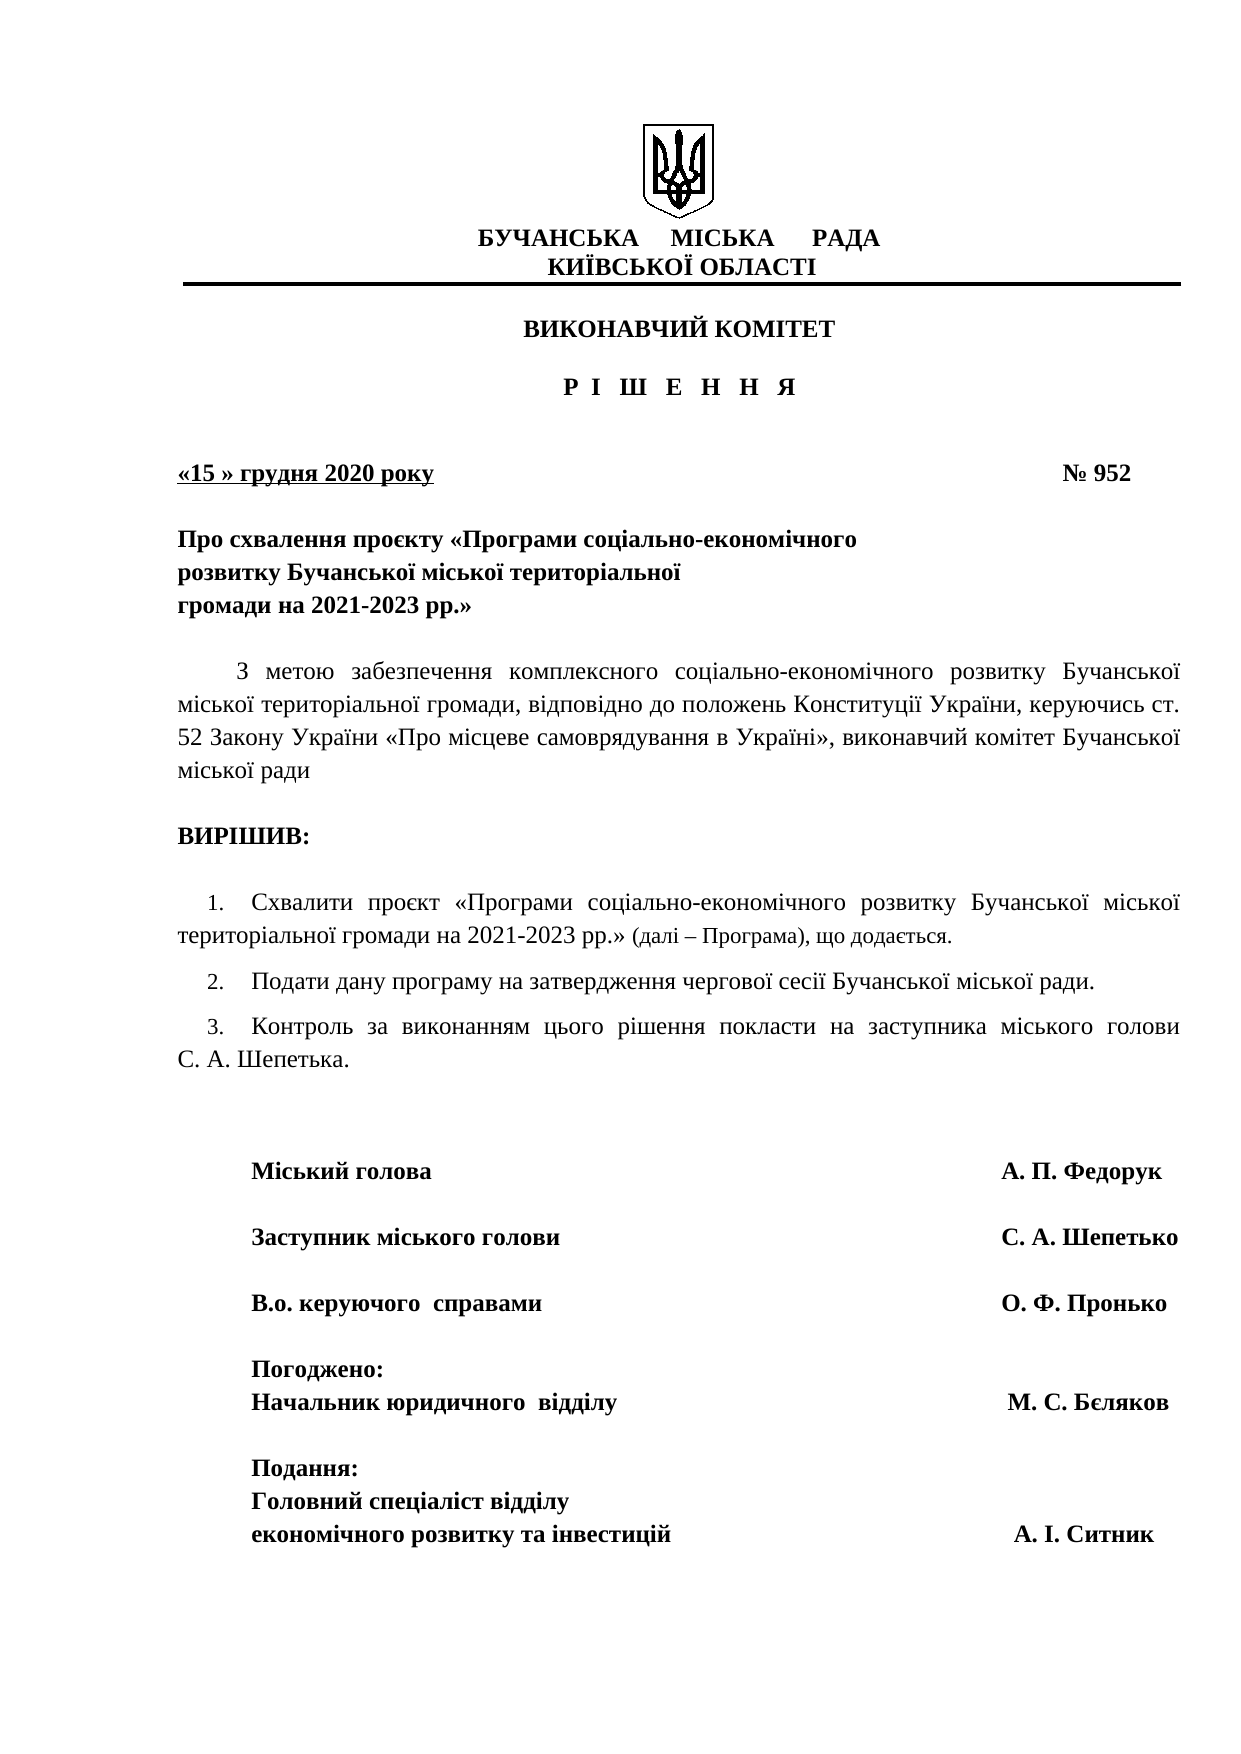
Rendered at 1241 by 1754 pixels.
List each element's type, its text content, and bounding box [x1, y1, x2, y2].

subtitle Р І Ш Е Н Н Я [177, 372, 1181, 401]
list Подати дану програму на затвердження чергової сесії Бучанської міської ради. [177, 966, 1181, 994]
list Контроль за виконанням цього рішення покласти на заступника міського голови С. А. Шепетька. [177, 1011, 1181, 1073]
text економічного розвитку та інвестицій А. І. Ситник [251, 1519, 1181, 1548]
list З метою забезпечення комплексного соціально-економічного розвитку Бучанської міської територіальної громади, відповідно до положень Конституції України, керуючись ст. 52 Закону України «Про місцеве самоврядування в Україні», виконавчий комітет Бучанської міської ради [177, 656, 1181, 784]
text БУЧАНСЬКА МІСЬКА РАДА [177, 223, 1181, 252]
subtitle ВИКОНАВЧИЙ КОМІТЕТ [177, 314, 1181, 343]
text Подання: [251, 1453, 1181, 1482]
text В.о. керуючого справами О. Ф. Пронько [251, 1288, 1181, 1317]
text Міський голова А. П. Федорук [177, 1156, 1181, 1185]
subtitle КИЇВСЬКОЇ ОБЛАСТІ [183, 252, 1181, 282]
text ВИРІШИВ: [177, 821, 1181, 850]
text Погоджено: [251, 1354, 1181, 1383]
text Заступник міського голови С. А. Шепетько [251, 1222, 1181, 1251]
text Про схвалення проєкту «Програми соціально-економічного [177, 524, 1181, 553]
list Схвалити проєкт «Програми соціально-економічного розвитку Бучанської міської територіальної громади на 2021-2023 рр.» (далі – Програма), що додається. [177, 887, 1181, 949]
text Начальник юридичного відділу М. С. Бєляков [251, 1387, 1181, 1416]
text Головний спеціаліст відділу [251, 1486, 1181, 1515]
text громади на 2021-2023 рр.» [177, 590, 1181, 619]
text розвитку Бучанської міської територіальної [177, 557, 1181, 586]
subtitle «15 » грудня 2020 року № 952 [177, 458, 1181, 487]
